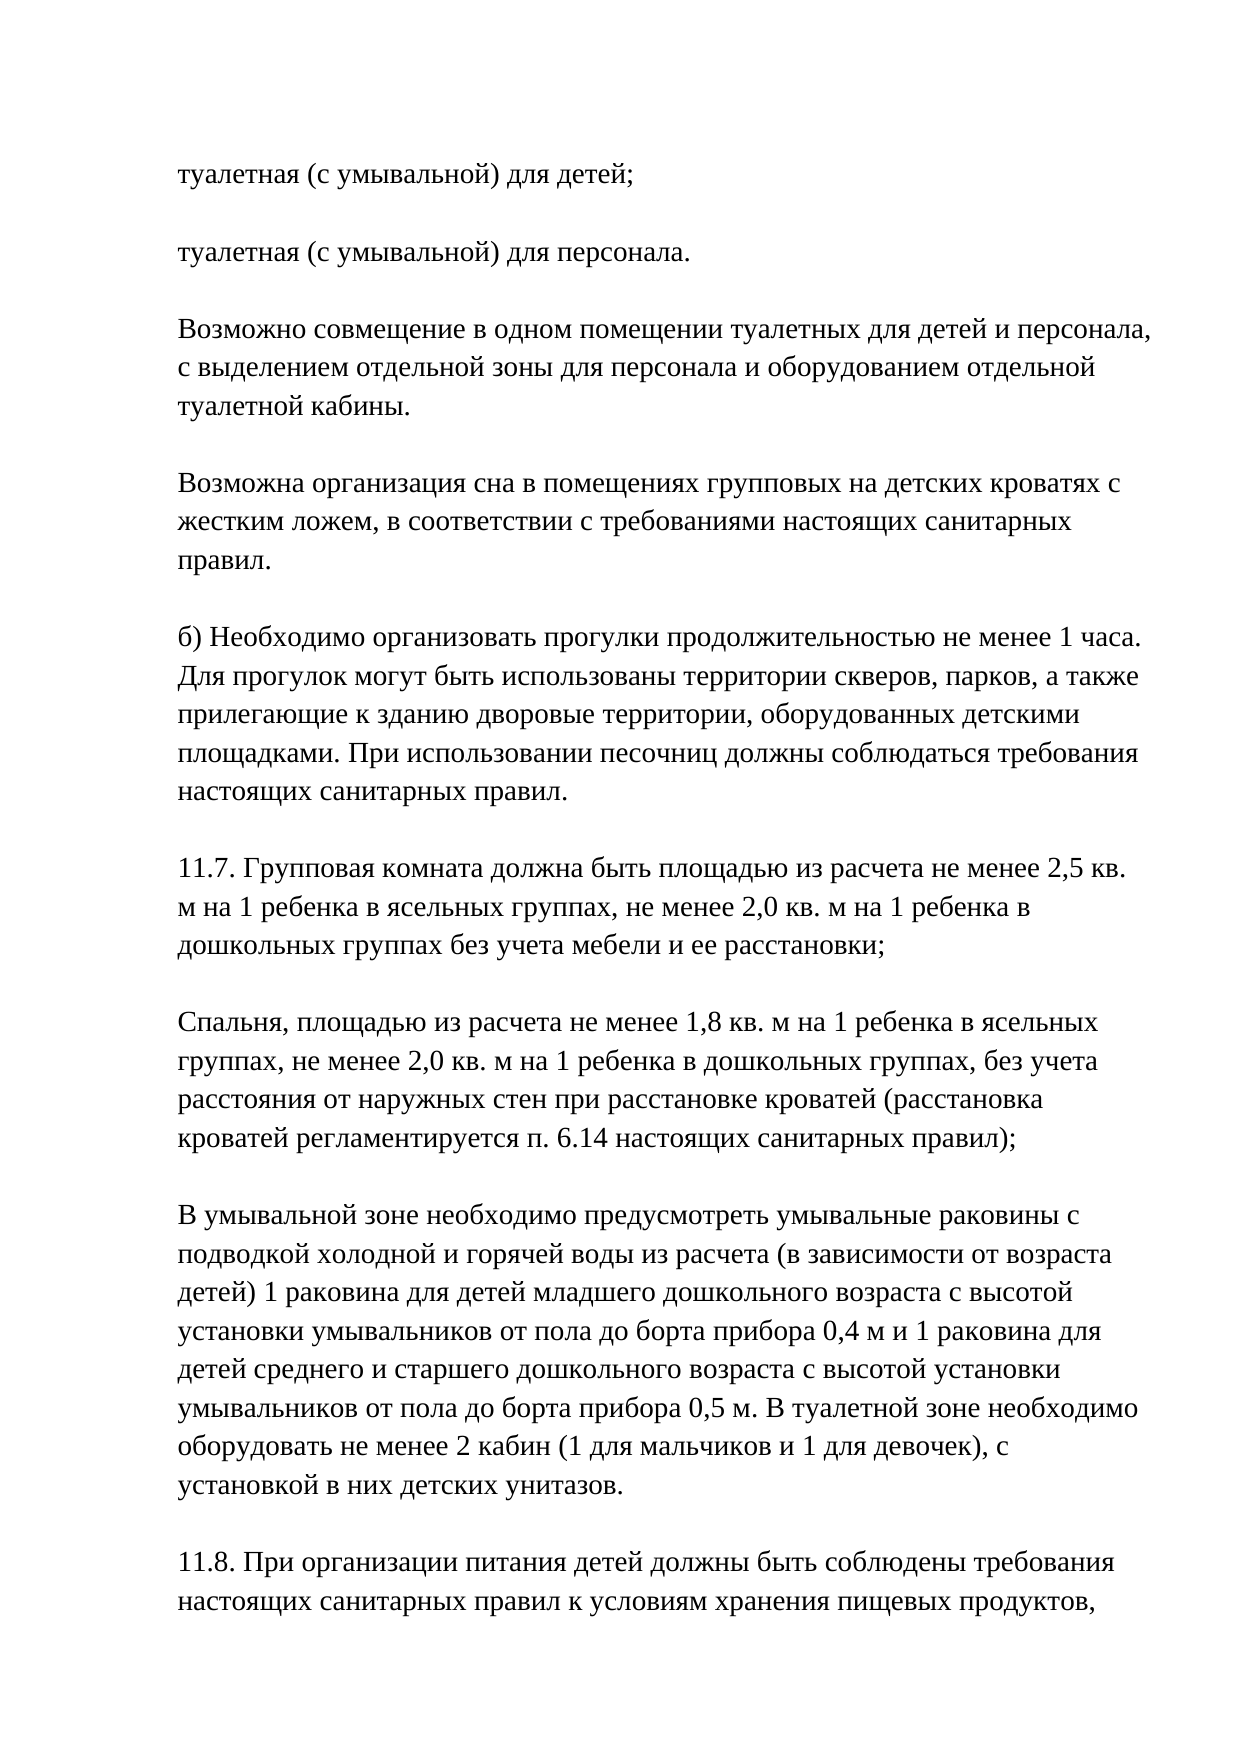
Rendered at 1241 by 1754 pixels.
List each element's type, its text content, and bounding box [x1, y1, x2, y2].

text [177, 1544, 1152, 1616]
text 11.7. Групповая комната должна быть площадью из расчета не менее 2,5 кв. м на 1 ребенка в ясельных группах, не менее 2,0 кв. м на 1 ребенка в дошкольных группах без учета мебели и ее расстановки; [177, 850, 1152, 961]
text Возможна организация сна в помещениях групповых на детских кроватях с жестким ложем, в соответствии с требованиями настоящих санитарных правил. [177, 465, 1152, 576]
text В умывальной зоне необходимо предусмотреть умывальные раковины с подводкой холодной и горячей воды из расчета (в зависимости от возраста детей) 1 раковина для детей младшего дошкольного возраста с высотой установки умывальников от пола до борта прибора 0,4 м и 1 раковина для детей среднего и старшего дошкольного возраста с высотой установки умывальников от пола до борта прибора 0,5 м. В туалетной зоне необходимо оборудовать не менее 2 кабин (1 для мальчиков и 1 для девочек), с установкой в них детских унитазов. [177, 1197, 1152, 1501]
text туалетная (с умывальной) для персонала. [177, 234, 1152, 267]
text б) Необходимо организовать прогулки продолжительностью не менее 1 часа. Для прогулок могут быть использованы территории скверов, парков, а также прилегающие к зданию дворовые территории, оборудованных детскими площадками. При использовании песочниц должны соблюдаться требования настоящих санитарных правил. [177, 619, 1152, 807]
text туалетная (с умывальной) для детей; [177, 157, 1152, 190]
text Спальня, площадью из расчета не менее 1,8 кв. м на 1 ребенка в ясельных группах, не менее 2,0 кв. м на 1 ребенка в дошкольных группах, без учета расстояния от наружных стен при расстановке кроватей (расстановка кроватей регламентируется п. 6.14 настоящих санитарных правил); [177, 1004, 1152, 1154]
text Возможно совмещение в одном помещении туалетных для детей и персонала, с выделением отдельной зоны для персонала и оборудованием отдельной туалетной кабины. [177, 311, 1152, 421]
